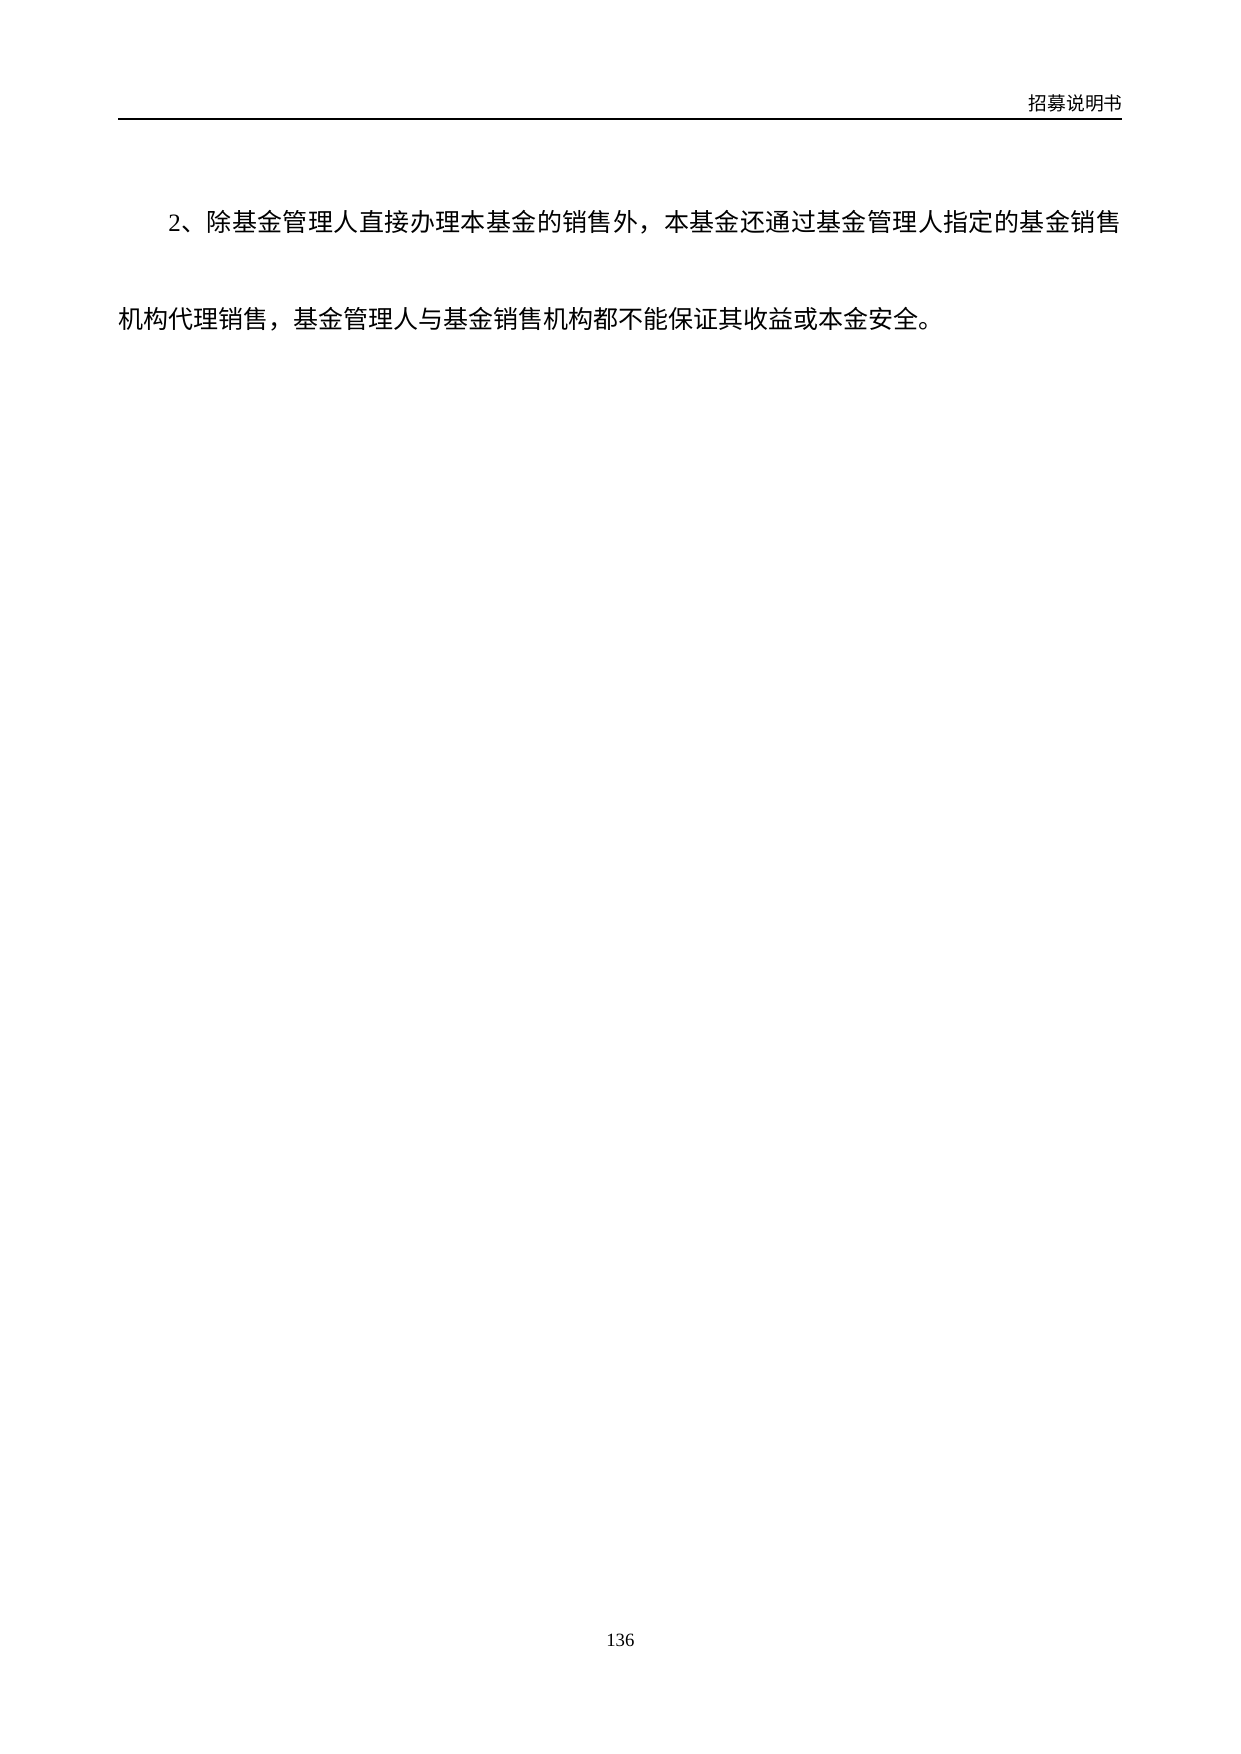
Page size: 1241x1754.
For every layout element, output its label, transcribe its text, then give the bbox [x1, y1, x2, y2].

text 2、除基金管理人直接办理本基金的销售外，本基金还通过基金管理人指定的基金销售机构代理销售，基金管理人与基金销售机构都不能保证其收益或本金安全。 [118, 188, 1122, 351]
